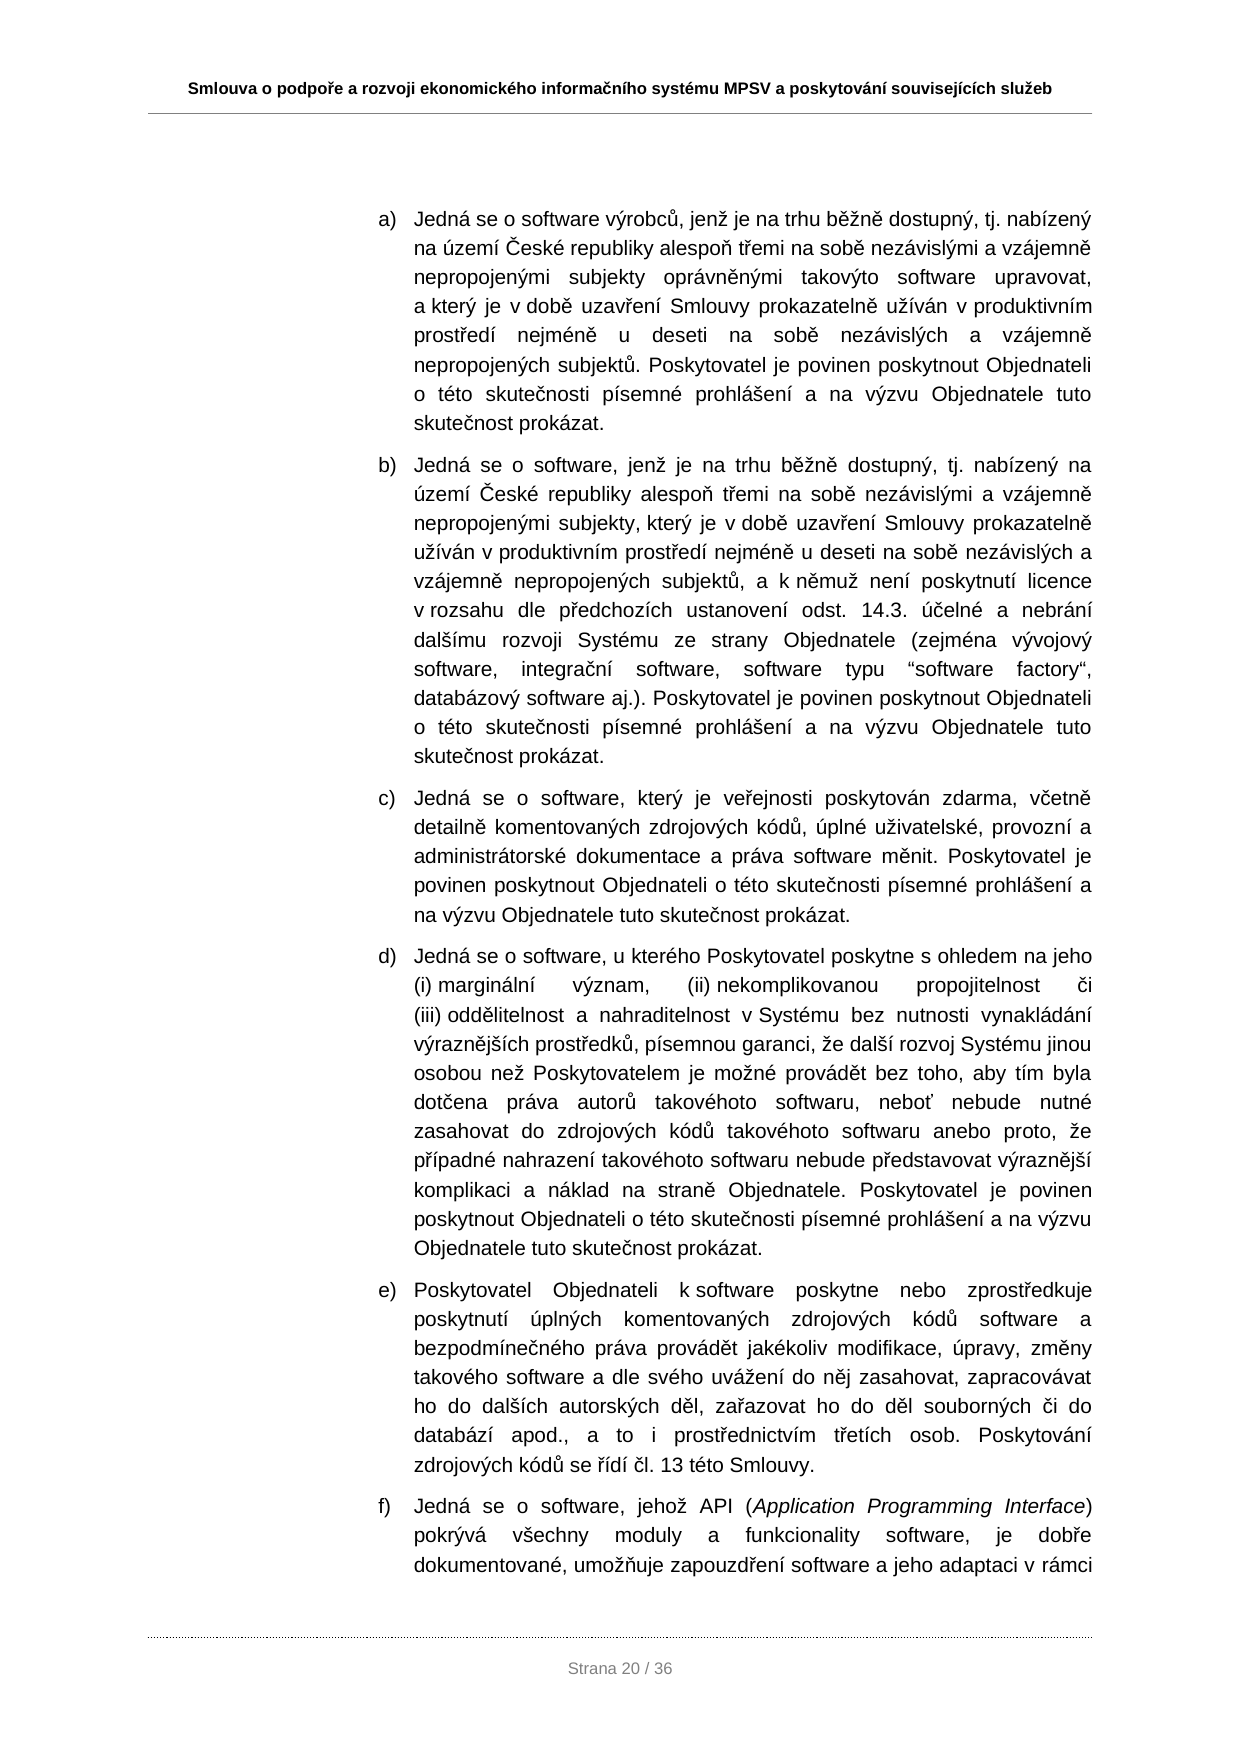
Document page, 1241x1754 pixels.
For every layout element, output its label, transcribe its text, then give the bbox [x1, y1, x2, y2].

list Jedná se o software výrobců, jenž je na trhu běžně dostupný, tj. nabízený na území České republiky alespoň třemi na sobě nezávislými a vzájemně nepropojenými subjekty oprávněnými takovýto software upravovat, a který je v době uzavření Smlouvy prokazatelně užíván v produktivním prostředí nejméně u deseti na sobě nezávislých a vzájemně nepropojených subjektů. Poskytovatel je povinen poskytnout Objednateli o této skutečnosti písemné prohlášení a na výzvu Objednatele tuto skutečnost prokázat. [378, 203, 1092, 436]
list Jedná se o software, jenž je na trhu běžně dostupný, tj. nabízený na území České republiky alespoň třemi na sobě nezávislými a vzájemně nepropojenými subjekty, který je v době uzavření Smlouvy prokazatelně užíván v produktivním prostředí nejméně u deseti na sobě nezávislých a vzájemně nepropojených subjektů, a k němuž není poskytnutí licence v rozsahu dle předchozích ustanovení odst. 14.3. účelné a nebrání dalšímu rozvoji Systému ze strany Objednatele (zejména vývojový software, integrační software, software typu “software factory“, databázový software aj.). Poskytovatel je povinen poskytnout Objednateli o této skutečnosti písemné prohlášení a na výzvu Objednatele tuto skutečnost prokázat. [378, 449, 1092, 769]
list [378, 1490, 1092, 1578]
list Jedná se o software, u kterého Poskytovatel poskytne s ohledem na jeho (i) marginální význam, (ii) nekomplikovanou propojitelnost či (iii) oddělitelnost a nahraditelnost v Systému bez nutnosti vynakládání výraznějších prostředků, písemnou garanci, že další rozvoj Systému jinou osobou než Poskytovatelem je možné provádět bez toho, aby tím byla dotčena práva autorů takovéhoto softwaru, neboť nebude nutné zasahovat do zdrojových kódů takovéhoto softwaru anebo proto, že případné nahrazení takovéhoto softwaru nebude představovat výraznější komplikaci a náklad na straně Objednatele. Poskytovatel je povinen poskytnout Objednateli o této skutečnosti písemné prohlášení a na výzvu Objednatele tuto skutečnost prokázat. [378, 940, 1092, 1261]
list Jedná se o software, který je veřejnosti poskytován zdarma, včetně detailně komentovaných zdrojových kódů, úplné uživatelské, provozní a administrátorské dokumentace a práva software měnit. Poskytovatel je povinen poskytnout Objednateli o této skutečnosti písemné prohlášení a na výzvu Objednatele tuto skutečnost prokázat. [378, 782, 1092, 928]
list Poskytovatel Objednateli k software poskytne nebo zprostředkuje poskytnutí úplných komentovaných zdrojových kódů software a bezpodmínečného práva provádět jakékoliv modifikace, úpravy, změny takového software a dle svého uvážení do něj zasahovat, zapracovávat ho do dalších autorských děl, zařazovat ho do děl souborných či do databází apod., a to i prostřednictvím třetích osob. Poskytování zdrojových kódů se řídí čl. 13 této Smlouvy. [378, 1274, 1092, 1478]
